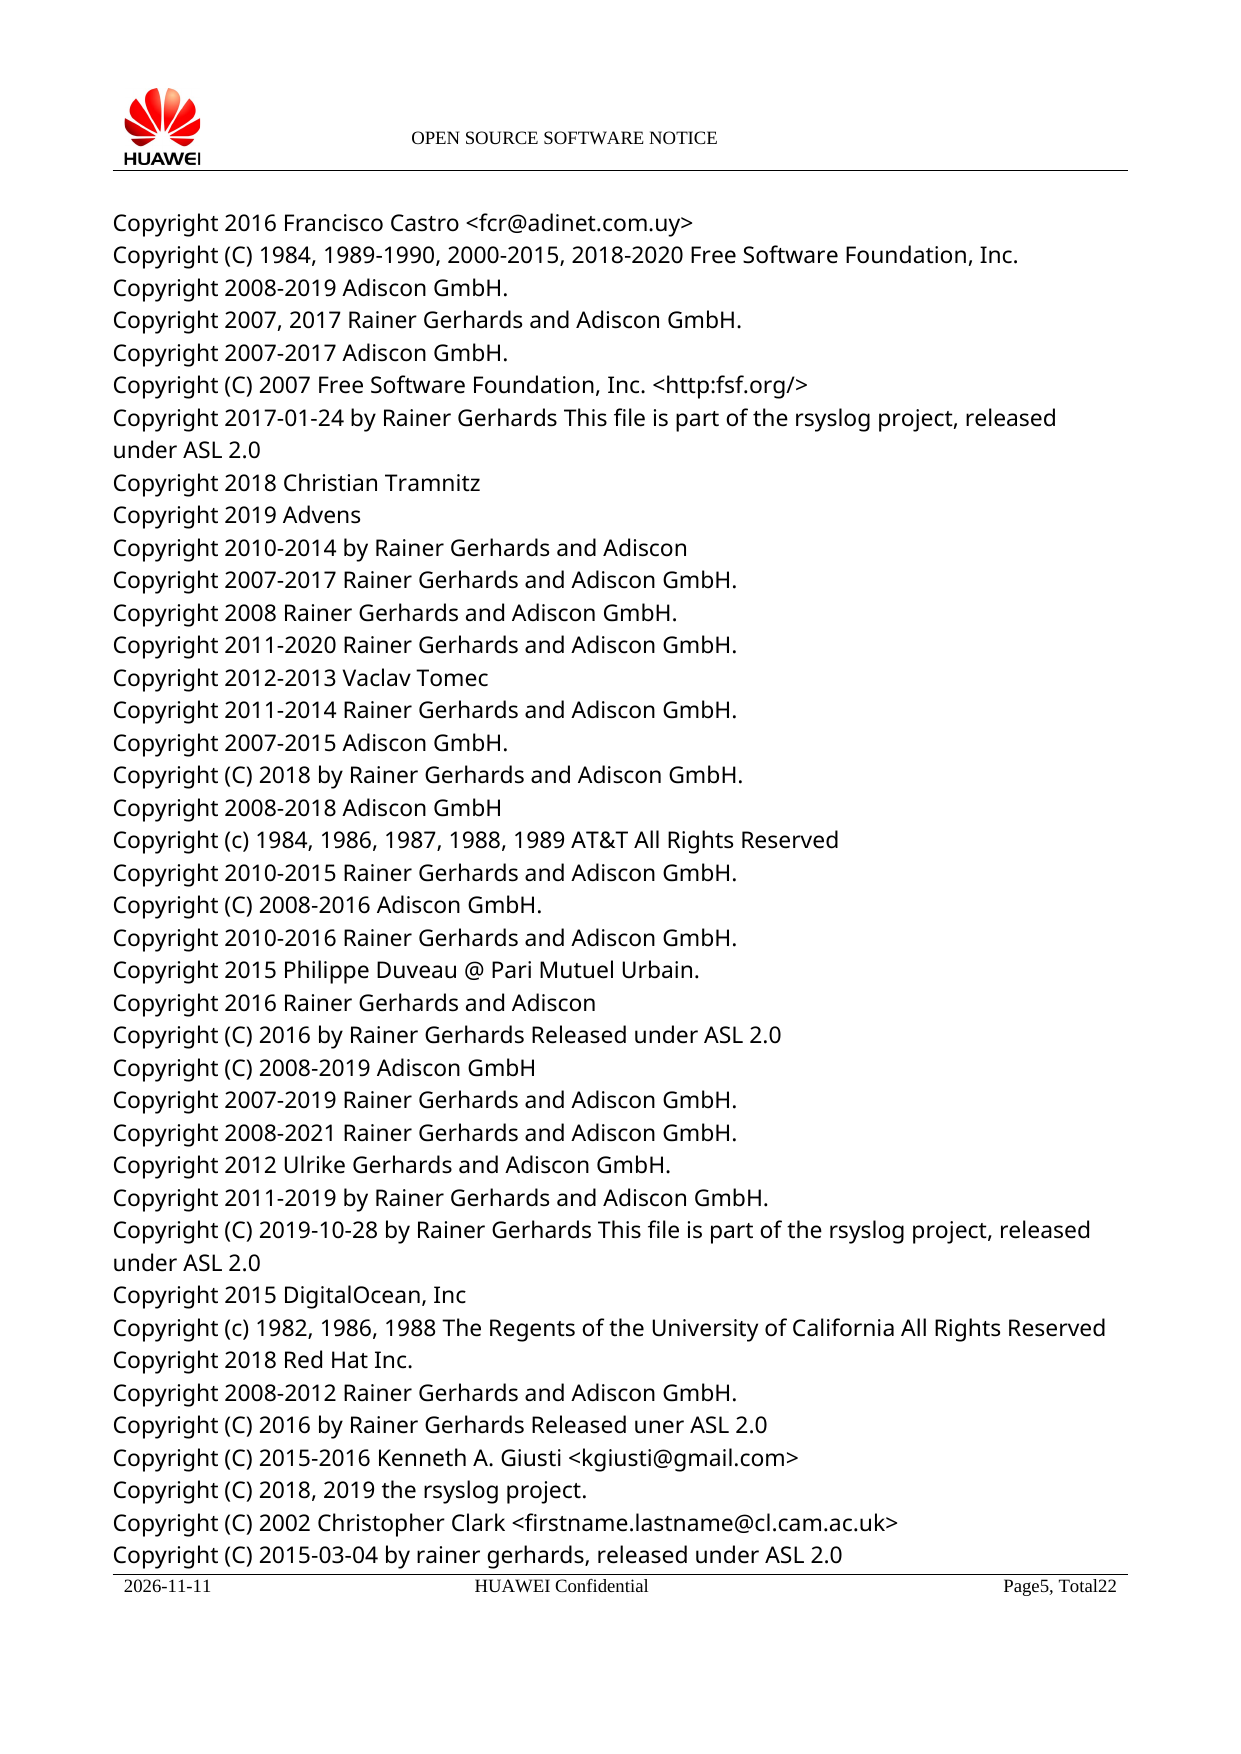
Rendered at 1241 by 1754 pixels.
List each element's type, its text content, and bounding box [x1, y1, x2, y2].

picture [124, 88, 201, 165]
